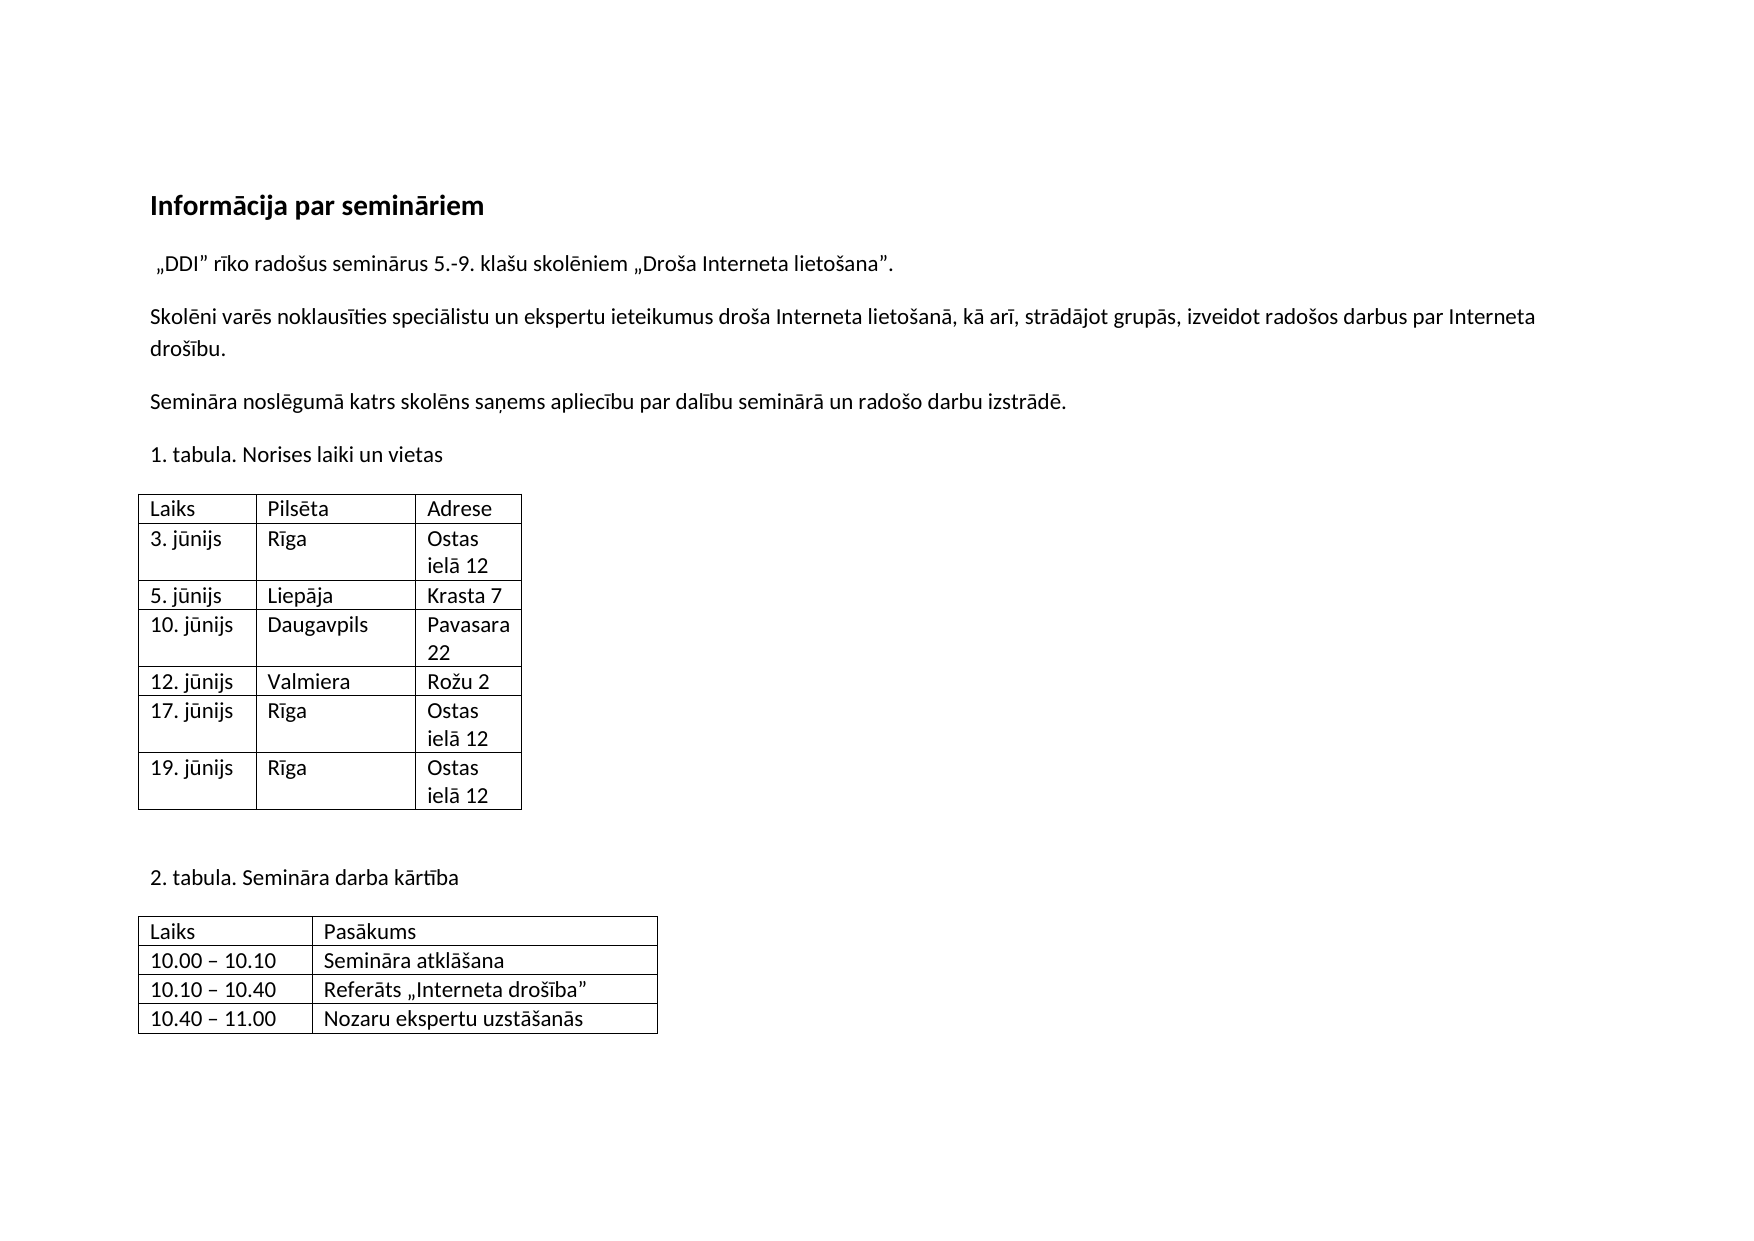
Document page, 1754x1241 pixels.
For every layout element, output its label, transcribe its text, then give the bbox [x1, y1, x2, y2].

text „DDI” rīko radošus seminārus 5.-9. klašu skolēniem „Droša Interneta lietošana”. [150, 249, 1604, 277]
table_header Laiks [139, 917, 312, 945]
table_cell Daugavpils [257, 610, 415, 666]
table_cell 19. jūnijs [139, 753, 256, 809]
table_cell Referāts „Interneta drošība” [313, 975, 657, 1003]
text Skolēni varēs noklausīties speciālistu un ekspertu ieteikumus droša Interneta lietošanā, kā arī, strādājot grupās, izveidot radošos darbus par Interneta drošību. [150, 302, 1604, 362]
table_header Laiks [139, 495, 256, 523]
table_cell Rīga [257, 753, 415, 809]
table_cell 17. jūnijs [139, 696, 256, 752]
table_cell Rožu 2 [416, 667, 521, 695]
table_cell Ostas ielā 12 [416, 753, 521, 809]
table_cell Pavasara 22 [416, 610, 521, 666]
table_cell 12. jūnijs [139, 667, 256, 695]
table_cell 10. jūnijs [139, 610, 256, 666]
table_cell 10.40 – 11.00 [139, 1004, 312, 1032]
table_header Pasākums [313, 917, 657, 945]
text Semināra noslēgumā katrs skolēns saņems apliecību par dalību seminārā un radošo darbu izstrādē. [150, 387, 1604, 416]
table_cell Krasta 7 [416, 581, 521, 609]
table_cell Nozaru ekspertu uzstāšanās [313, 1004, 657, 1032]
table_cell Ostas ielā 12 [416, 696, 521, 752]
table_header Pilsēta [257, 495, 415, 523]
table_cell 5. jūnijs [139, 581, 256, 609]
text Informācija par semināriem [150, 187, 1604, 223]
text 2. tabula. Semināra darba kārtība [150, 863, 1604, 891]
table_cell Valmiera [257, 667, 415, 695]
table_cell Semināra atklāšana [313, 946, 657, 974]
table_cell Rīga [257, 696, 415, 752]
table_cell Ostas ielā 12 [416, 524, 521, 580]
text 1. tabula. Norises laiki un vietas [150, 441, 1604, 468]
table_cell 10.00 – 10.10 [139, 946, 312, 974]
table_cell 10.10 – 10.40 [139, 975, 312, 1003]
table_header Adrese [416, 495, 521, 523]
table_cell Rīga [257, 524, 415, 580]
table_cell 3. jūnijs [139, 524, 256, 580]
table_cell Liepāja [257, 581, 415, 609]
